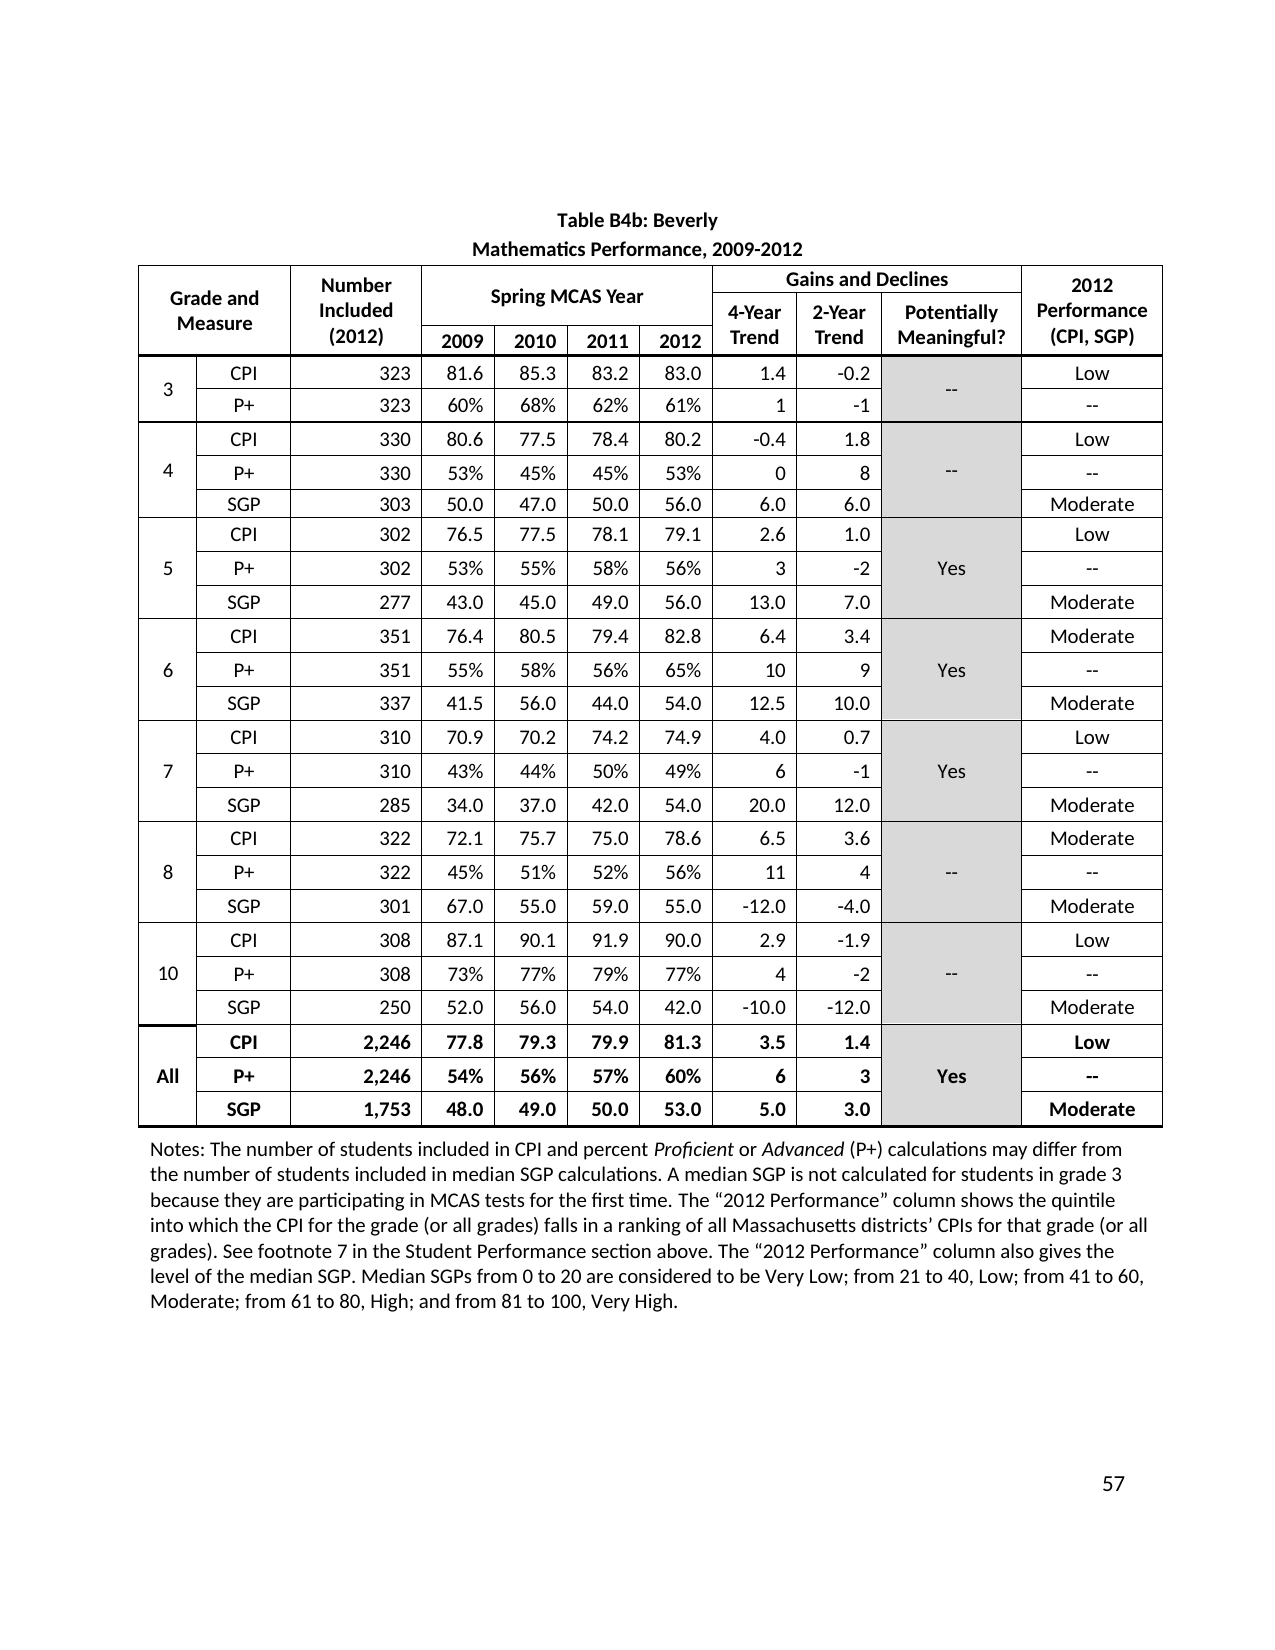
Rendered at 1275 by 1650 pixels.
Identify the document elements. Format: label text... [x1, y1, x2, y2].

table_cell Low [1022, 1025, 1162, 1057]
table_cell Low [1022, 518, 1162, 551]
table_cell -2 [797, 552, 881, 584]
table_cell 57% [568, 1058, 639, 1091]
table_cell 7 [139, 721, 196, 821]
table_cell 3 [713, 552, 796, 584]
table_cell 3.6 [797, 822, 881, 855]
table_cell 12.0 [797, 788, 881, 821]
table_cell 45% [495, 456, 567, 489]
table_header Spring MCAS Year [422, 266, 712, 325]
table_cell 76.4 [422, 619, 494, 652]
table_cell 41.5 [422, 687, 494, 719]
table_cell 323 [291, 389, 421, 421]
table_cell 60% [422, 389, 494, 421]
table_cell 4 [139, 423, 196, 517]
table_cell 53.0 [640, 1092, 712, 1125]
table_cell CPI [197, 619, 290, 652]
table_cell 3.0 [797, 1092, 881, 1125]
table_cell 45% [568, 456, 639, 489]
table_cell 323 [291, 357, 421, 388]
table_cell 77% [495, 957, 567, 990]
table_cell 50.0 [422, 490, 494, 517]
table_cell 91.9 [568, 923, 639, 956]
table_cell Yes [882, 721, 1021, 821]
table_cell 87.1 [422, 923, 494, 956]
table_cell 80.2 [640, 423, 712, 455]
table_cell 50.0 [568, 490, 639, 517]
table_cell -0.4 [713, 423, 796, 455]
table_cell -- [1022, 957, 1162, 990]
table_cell 5 [139, 518, 196, 618]
table_cell 45.0 [495, 586, 567, 618]
table_cell 62% [568, 389, 639, 421]
table_cell CPI [197, 721, 290, 753]
table_cell -2 [797, 957, 881, 990]
table_cell 4-Year Trend [713, 293, 796, 354]
table_cell 3 [797, 1058, 881, 1091]
table_cell -1.9 [797, 923, 881, 956]
table_cell 5.0 [713, 1092, 796, 1125]
table_cell 54.0 [640, 788, 712, 821]
table_cell SGP [197, 1092, 290, 1125]
table_cell -- [882, 822, 1021, 922]
table_cell -4.0 [797, 890, 881, 922]
table_cell -1 [797, 389, 881, 421]
table_cell 44% [495, 754, 567, 787]
table_cell -- [1022, 389, 1162, 421]
table_cell 45% [422, 856, 494, 888]
table_cell SGP [197, 788, 290, 821]
table_cell SGP [197, 991, 290, 1023]
table_cell 4 [713, 957, 796, 990]
table_cell P+ [197, 456, 290, 489]
table_cell 54.0 [568, 991, 639, 1023]
table_cell 55% [422, 653, 494, 686]
table_cell Moderate [1022, 1092, 1162, 1125]
table_cell 1.8 [797, 423, 881, 455]
table_cell 53% [422, 552, 494, 584]
table_cell 80.5 [495, 619, 567, 652]
table_cell 0.7 [797, 721, 881, 753]
table_cell 3 [139, 357, 196, 421]
table_cell 330 [291, 423, 421, 455]
table_cell SGP [197, 890, 290, 922]
table_cell 56% [640, 856, 712, 888]
table_cell 8 [797, 456, 881, 489]
table_cell 49.0 [495, 1092, 567, 1125]
table_cell CPI [197, 1025, 290, 1057]
table_header Number Included (2012) [291, 266, 421, 354]
table_cell 330 [291, 456, 421, 489]
table_cell 74.2 [568, 721, 639, 753]
table_cell Notes: The number of students included in CPI and percent Proficient or Advanced (P+) calculations may differ from the number of students included in median SGP calculations. A median SGP is not calculated for students in grade 3 because they are participating in MCAS tests for the first time. The “2012 Performance” column shows the quintile into which the CPI for the grade (or all grades) falls in a ranking of all Massachusetts districts’ CPIs for that grade (or all grades). See footnote 7 in the Student Performance section above. The “2012 Performance” column also gives the level of the median SGP. Median SGPs from 0 to 20 are considered to be Very Low; from 21 to 40, Low; from 41 to 60, Moderate; from 61 to 80, High; and from 81 to 100, Very High. [139, 1128, 1162, 1314]
table_cell 79.9 [568, 1025, 639, 1057]
table_cell -1 [797, 754, 881, 787]
table_cell 310 [291, 754, 421, 787]
table_cell P+ [197, 653, 290, 686]
table_cell 1,753 [291, 1092, 421, 1125]
table_cell 3.4 [797, 619, 881, 652]
table_cell -- [882, 357, 1021, 421]
table_cell 78.4 [568, 423, 639, 455]
table_cell 65% [640, 653, 712, 686]
table_cell 1 [713, 389, 796, 421]
table_cell -10.0 [713, 991, 796, 1023]
table_cell 90.0 [640, 923, 712, 956]
table_cell 70.2 [495, 721, 567, 753]
table_cell 74.9 [640, 721, 712, 753]
table_cell 56.0 [495, 991, 567, 1023]
table_cell P+ [197, 856, 290, 888]
table_cell -- [1022, 653, 1162, 686]
table_cell 68% [495, 389, 567, 421]
table_cell 337 [291, 687, 421, 719]
table_cell 81.6 [422, 357, 494, 388]
table_cell 44.0 [568, 687, 639, 719]
text Mathematics Performance, 2009-2012 [150, 236, 1125, 261]
table_cell 9 [797, 653, 881, 686]
table_cell 76.5 [422, 518, 494, 551]
table_cell 50.0 [568, 1092, 639, 1125]
table_cell 13.0 [713, 586, 796, 618]
table_cell 1.0 [797, 518, 881, 551]
table_cell 77.5 [495, 518, 567, 551]
table_cell -- [1022, 1058, 1162, 1091]
table_cell 277 [291, 586, 421, 618]
table_cell Moderate [1022, 586, 1162, 618]
table_cell 80.6 [422, 423, 494, 455]
table_cell 83.2 [568, 357, 639, 388]
table_cell P+ [197, 754, 290, 787]
table_cell 61% [640, 389, 712, 421]
table_cell 351 [291, 619, 421, 652]
table_cell 56.0 [640, 490, 712, 517]
table_cell 73% [422, 957, 494, 990]
table_header Gains and Declines [713, 266, 1021, 292]
table_cell Yes [882, 518, 1021, 618]
table_cell 43.0 [422, 586, 494, 618]
table_cell Potentially Meaningful? [882, 293, 1021, 354]
table_cell -0.2 [797, 357, 881, 388]
table_cell CPI [197, 923, 290, 956]
table_cell -- [1022, 552, 1162, 584]
table_cell All [139, 1027, 196, 1125]
table_cell 56.0 [640, 586, 712, 618]
table_cell 302 [291, 552, 421, 584]
table_cell 52% [568, 856, 639, 888]
table_cell Moderate [1022, 788, 1162, 821]
table_cell SGP [197, 490, 290, 517]
table_cell 49.0 [568, 586, 639, 618]
table_cell CPI [197, 822, 290, 855]
table_cell 85.3 [495, 357, 567, 388]
table_cell Moderate [1022, 490, 1162, 517]
table_cell 79.1 [640, 518, 712, 551]
table_cell 10 [139, 923, 196, 1023]
table_cell 308 [291, 957, 421, 990]
table_cell 52.0 [422, 991, 494, 1023]
table_cell 55% [495, 552, 567, 584]
table_cell 322 [291, 822, 421, 855]
table_cell 285 [291, 788, 421, 821]
table_cell Yes [882, 619, 1021, 719]
table_cell 4.0 [713, 721, 796, 753]
table_cell Moderate [1022, 687, 1162, 719]
table_cell Low [1022, 357, 1162, 388]
table_cell 51% [495, 856, 567, 888]
table_header Grade and Measure [139, 266, 290, 354]
table_cell 78.1 [568, 518, 639, 551]
table_cell 56% [568, 653, 639, 686]
table_cell 308 [291, 923, 421, 956]
table_cell 56% [495, 1058, 567, 1091]
table_cell SGP [197, 687, 290, 719]
table_cell 2012 [640, 326, 712, 354]
table_cell 303 [291, 490, 421, 517]
table_cell 4 [797, 856, 881, 888]
table_cell -- [1022, 754, 1162, 787]
table_cell 2009 [422, 326, 494, 354]
table_cell 75.7 [495, 822, 567, 855]
table_cell 6.4 [713, 619, 796, 652]
table_cell 6.0 [713, 490, 796, 517]
table_cell 79.3 [495, 1025, 567, 1057]
table_cell 83.0 [640, 357, 712, 388]
table_cell 2010 [495, 326, 567, 354]
table_cell Low [1022, 423, 1162, 455]
table_cell P+ [197, 957, 290, 990]
table_cell 77% [640, 957, 712, 990]
table_cell 10 [713, 653, 796, 686]
table_cell 75.0 [568, 822, 639, 855]
table_cell 20.0 [713, 788, 796, 821]
table_cell 49% [640, 754, 712, 787]
table_cell Moderate [1022, 822, 1162, 855]
table_cell 6 [713, 754, 796, 787]
table_cell 77.8 [422, 1025, 494, 1057]
table_cell CPI [197, 423, 290, 455]
table_cell P+ [197, 552, 290, 584]
table_cell 2,246 [291, 1025, 421, 1057]
table_cell P+ [197, 389, 290, 421]
table_cell 72.1 [422, 822, 494, 855]
table_cell 6 [139, 619, 196, 719]
table_cell -- [882, 423, 1021, 517]
table_cell 81.3 [640, 1025, 712, 1057]
table_cell 6 [713, 1058, 796, 1091]
table_cell Moderate [1022, 890, 1162, 922]
table_cell P+ [197, 1058, 290, 1091]
table_cell 1.4 [797, 1025, 881, 1057]
table_cell 67.0 [422, 890, 494, 922]
table_cell Moderate [1022, 619, 1162, 652]
table_cell 42.0 [640, 991, 712, 1023]
table_cell 47.0 [495, 490, 567, 517]
table_cell 302 [291, 518, 421, 551]
table_header 2012 Performance (CPI, SGP) [1022, 266, 1162, 354]
table_cell 59.0 [568, 890, 639, 922]
table_cell 10.0 [797, 687, 881, 719]
table_cell SGP [197, 586, 290, 618]
table_cell CPI [197, 357, 290, 388]
table_cell 70.9 [422, 721, 494, 753]
table_cell -12.0 [797, 991, 881, 1023]
table_cell 2011 [568, 326, 639, 354]
table_cell 48.0 [422, 1092, 494, 1125]
table_cell 53% [640, 456, 712, 489]
table_cell 55.0 [640, 890, 712, 922]
table_cell 0 [713, 456, 796, 489]
table_cell 58% [568, 552, 639, 584]
table_cell 58% [495, 653, 567, 686]
table_cell 2.6 [713, 518, 796, 551]
table_cell 2,246 [291, 1058, 421, 1091]
table_cell 6.5 [713, 822, 796, 855]
table_cell 82.8 [640, 619, 712, 652]
table_cell 79% [568, 957, 639, 990]
table_cell 53% [422, 456, 494, 489]
table_cell 7.0 [797, 586, 881, 618]
table_cell 301 [291, 890, 421, 922]
table_cell 55.0 [495, 890, 567, 922]
table_cell 322 [291, 856, 421, 888]
table_cell -- [1022, 856, 1162, 888]
table_cell 6.0 [797, 490, 881, 517]
table_cell 56.0 [495, 687, 567, 719]
table_cell -12.0 [713, 890, 796, 922]
table_cell 11 [713, 856, 796, 888]
table_cell CPI [197, 518, 290, 551]
table_cell 54.0 [640, 687, 712, 719]
table_cell 1.4 [713, 357, 796, 388]
table_cell 250 [291, 991, 421, 1023]
table_cell 50% [568, 754, 639, 787]
table_cell 3.5 [713, 1025, 796, 1057]
table_cell 79.4 [568, 619, 639, 652]
table_cell 78.6 [640, 822, 712, 855]
table_cell -- [882, 923, 1021, 1023]
table_cell Low [1022, 721, 1162, 753]
table_cell 34.0 [422, 788, 494, 821]
table_cell 2-Year Trend [797, 293, 881, 354]
text Table B4b: Beverly [150, 207, 1125, 232]
table_cell Low [1022, 923, 1162, 956]
table_cell 2.9 [713, 923, 796, 956]
table_cell 43% [422, 754, 494, 787]
table_cell 60% [640, 1058, 712, 1091]
table_cell 37.0 [495, 788, 567, 821]
table_cell 54% [422, 1058, 494, 1091]
table_cell 90.1 [495, 923, 567, 956]
table_cell 42.0 [568, 788, 639, 821]
table_cell Yes [882, 1025, 1021, 1125]
table_cell 310 [291, 721, 421, 753]
table_cell 77.5 [495, 423, 567, 455]
table_cell 12.5 [713, 687, 796, 719]
table_cell Moderate [1022, 991, 1162, 1023]
table_cell 56% [640, 552, 712, 584]
table_cell 8 [139, 822, 196, 922]
table_cell 351 [291, 653, 421, 686]
table_cell -- [1022, 456, 1162, 489]
